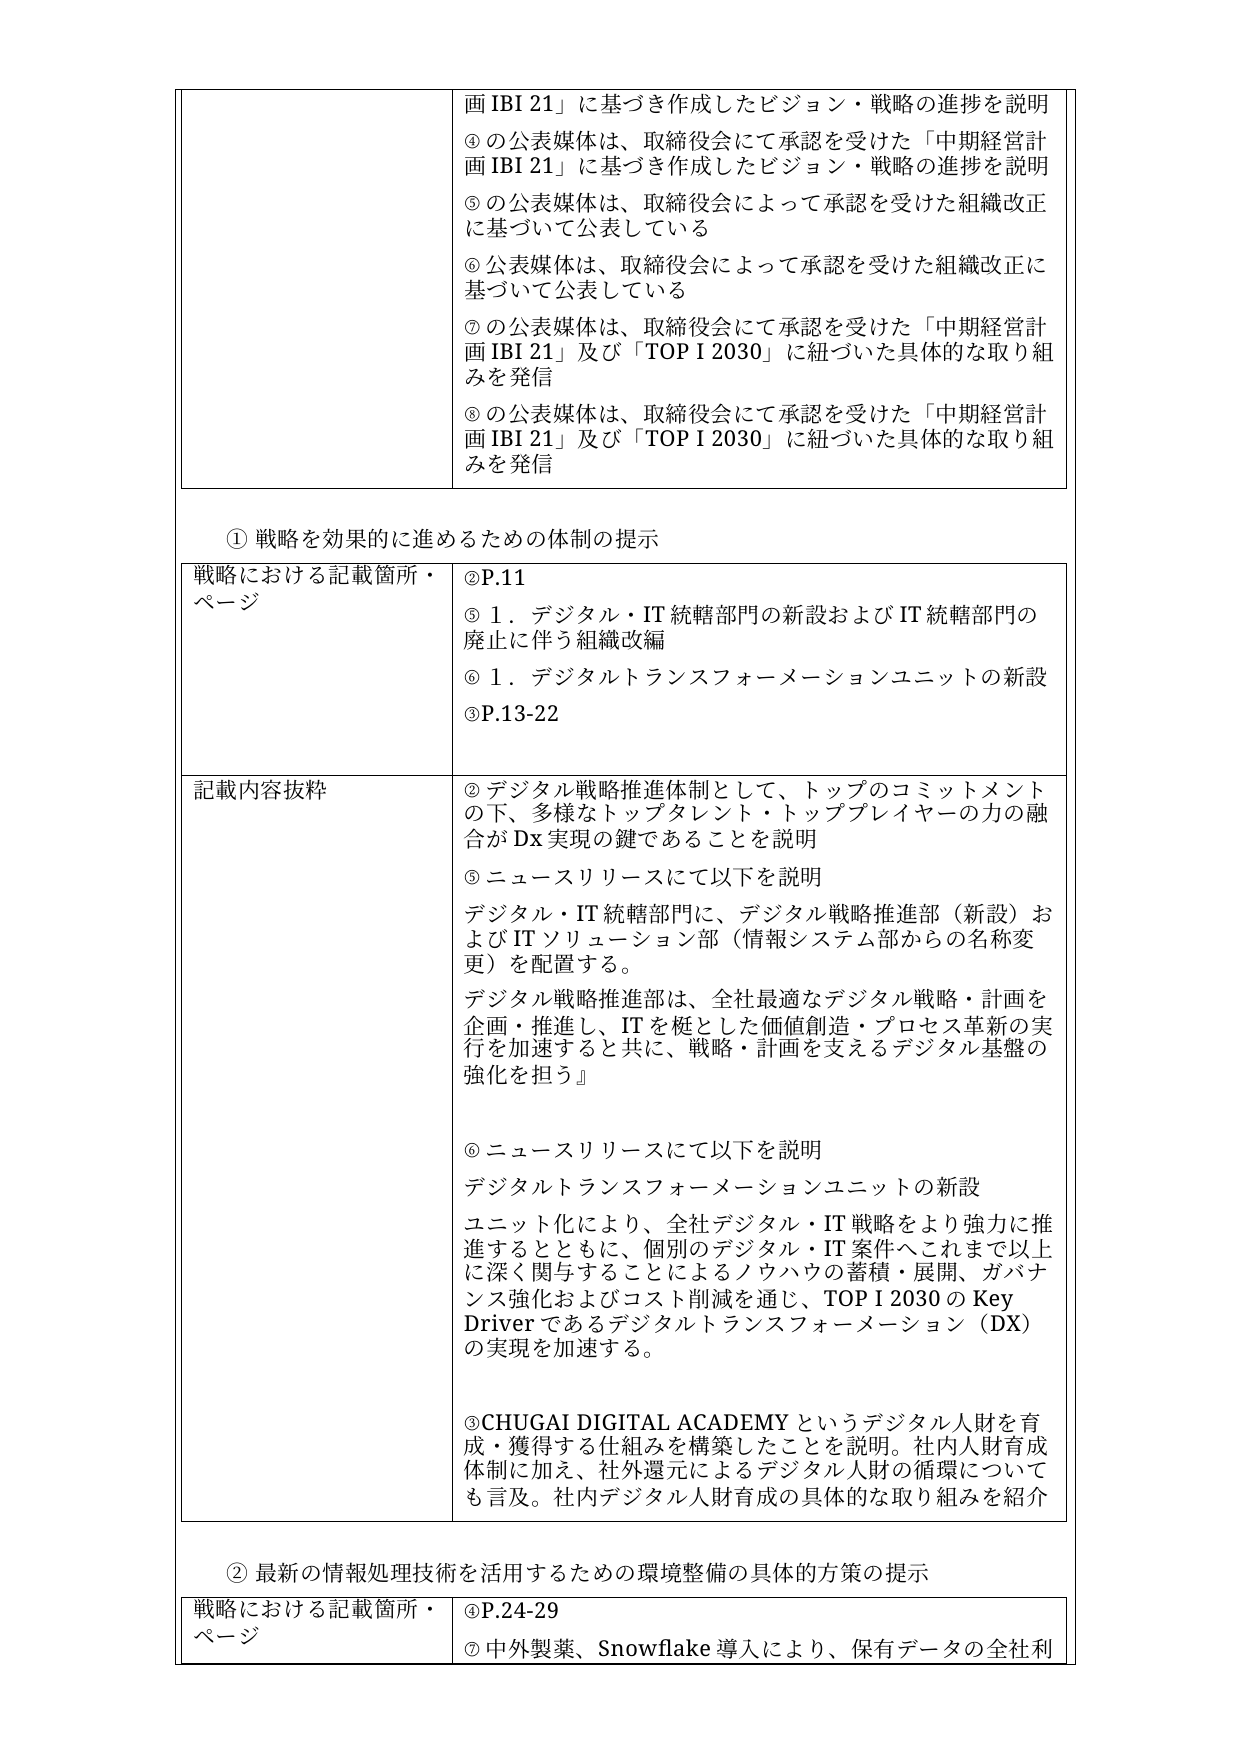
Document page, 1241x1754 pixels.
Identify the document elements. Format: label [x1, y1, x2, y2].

table_cell [176, 90, 1075, 1664]
